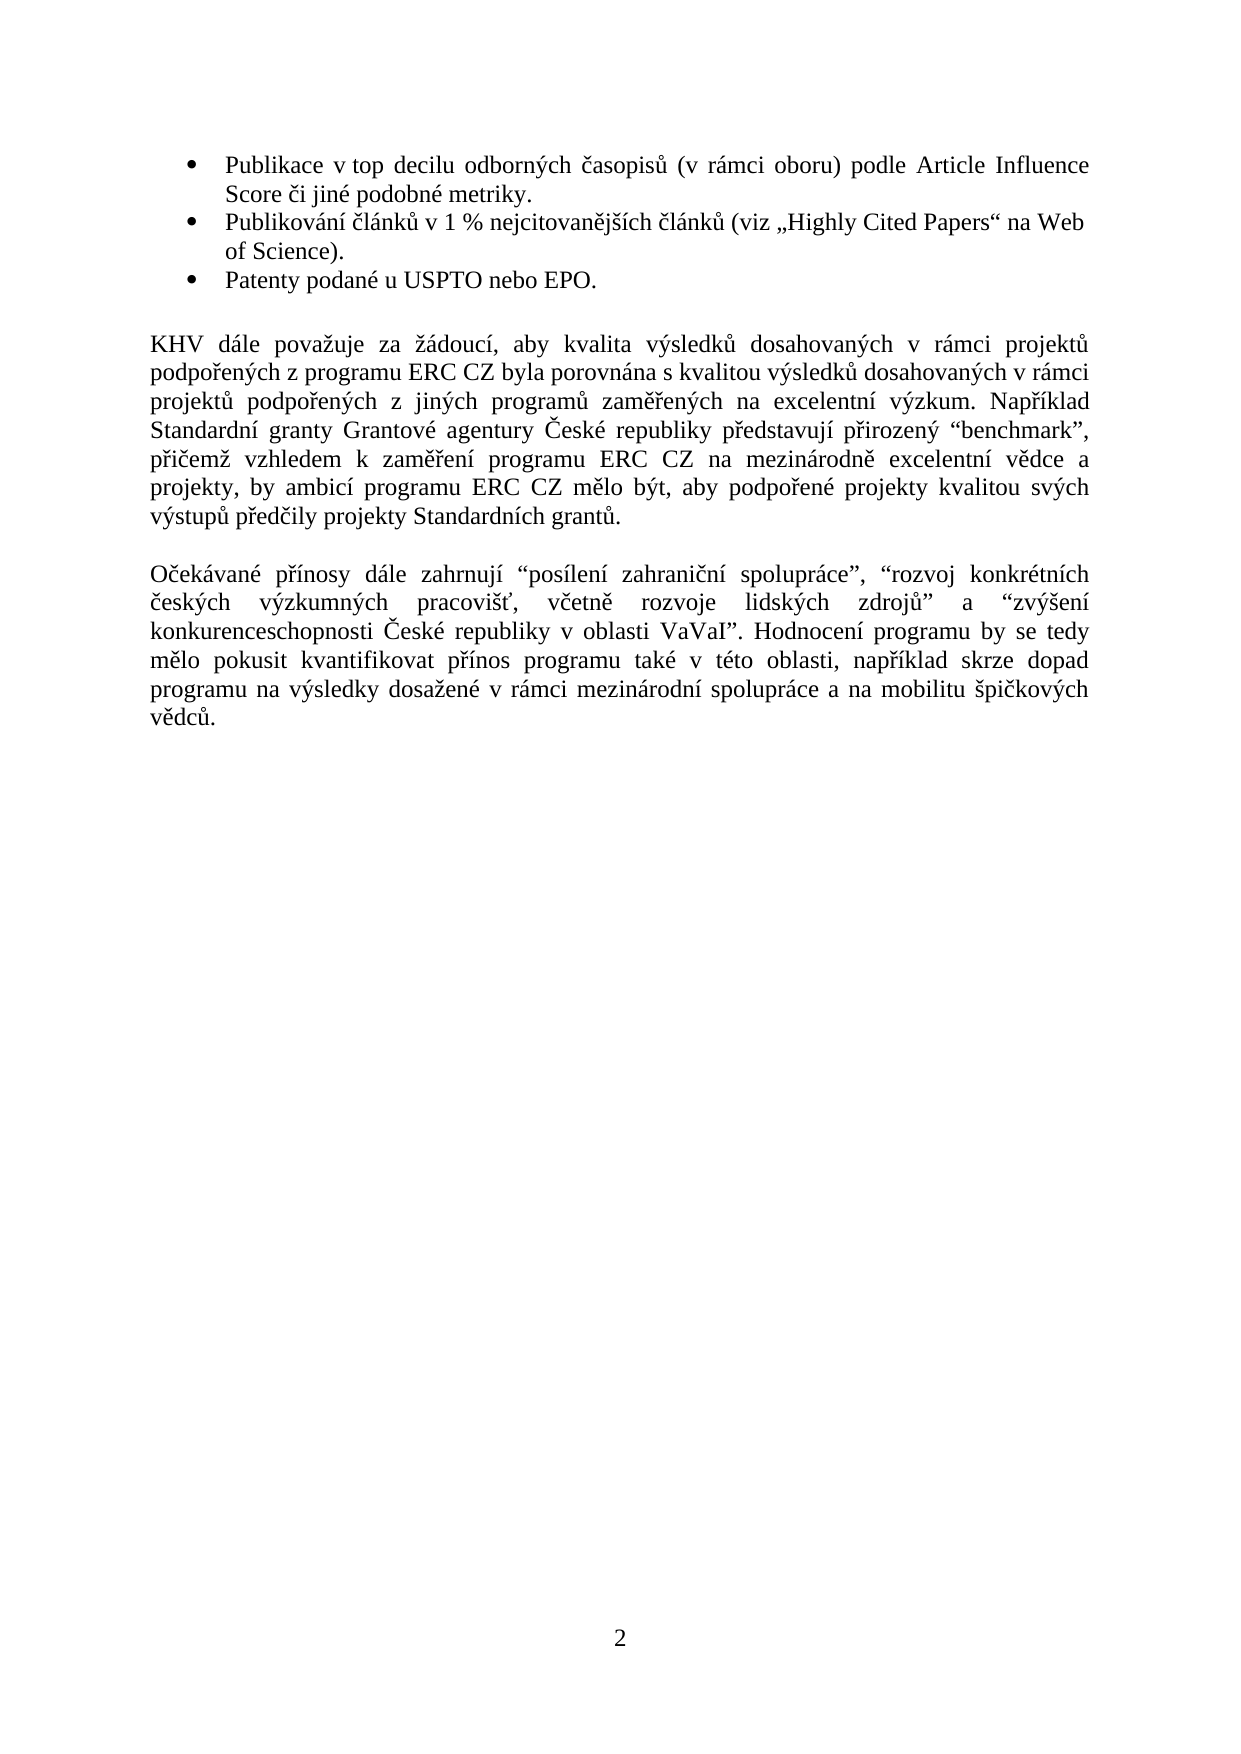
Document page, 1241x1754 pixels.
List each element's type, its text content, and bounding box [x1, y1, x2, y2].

text Očekávané přínosy dále zahrnují “posílení zahraniční spolupráce”, “rozvoj konkrétních českých výzkumných pracovišť, včetně rozvoje lidských zdrojů” a “zvýšení konkurenceschopnosti České republiky v oblasti VaVaI”. Hodnocení programu by se tedy mělo pokusit kvantifikovat přínos programu také v této oblasti, například skrze dopad programu na výsledky dosažené v rámci mezinárodní spolupráce a na mobilitu špičkových vědců. [150, 559, 1090, 731]
list Publikace v top decilu odborných časopisů (v rámci oboru) podle Article Influence Score či jiné podobné metriky. [187, 150, 1090, 207]
list Publikování článků v 1 % nejcitovanějších článků (viz „Highly Cited Papers“ na Web of Science). [187, 207, 1090, 265]
list Patenty podané u USPTO nebo EPO. [187, 265, 1090, 294]
text KHV dále považuje za žádoucí, aby kvalita výsledků dosahovaných v rámci projektů podpořených z programu ERC CZ byla porovnána s kvalitou výsledků dosahovaných v rámci projektů podpořených z jiných programů zaměřených na excelentní výzkum. Například Standardní granty Grantové agentury České republiky představují přirozený “benchmark”, přičemž vzhledem k zaměření programu ERC CZ na mezinárodně excelentní vědce a projekty, by ambicí programu ERC CZ mělo být, aby podpořené projekty kvalitou svých výstupů předčily projekty Standardních grantů. [150, 329, 1090, 530]
